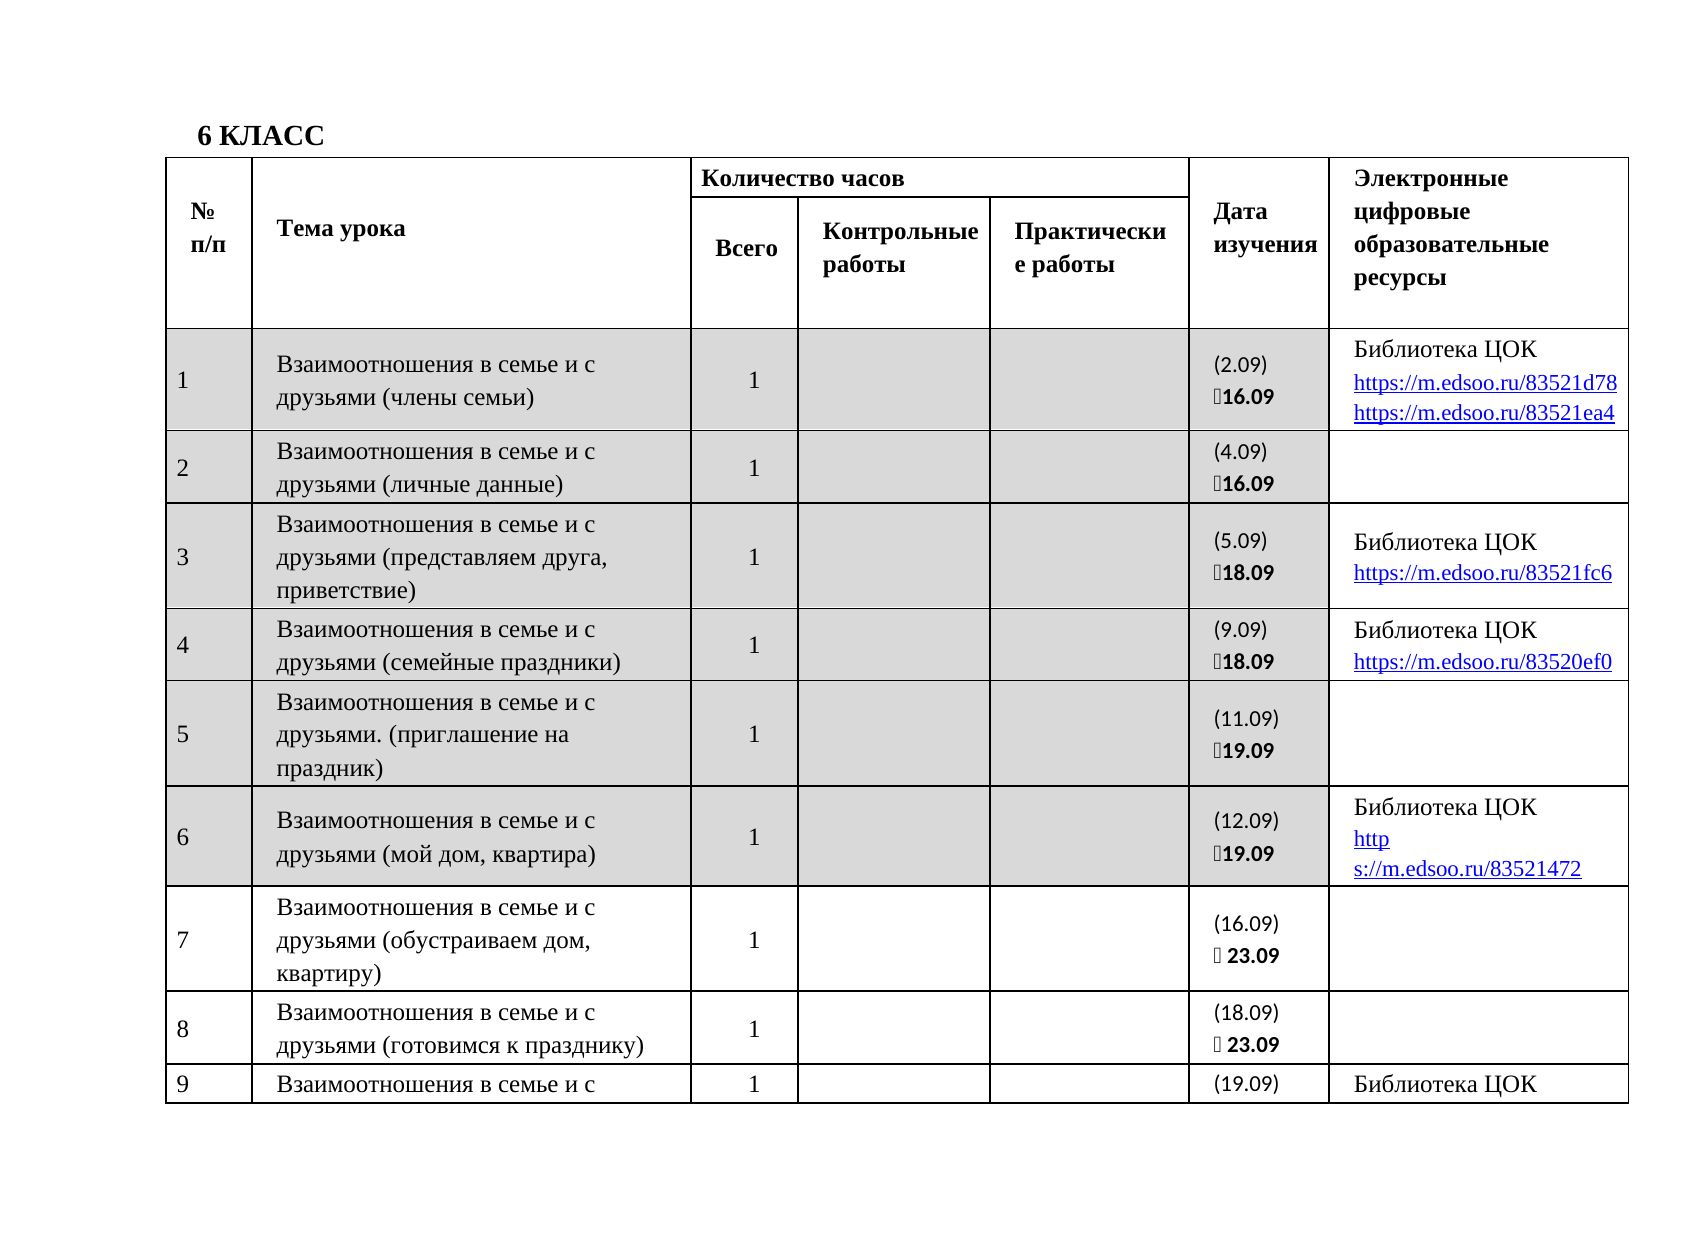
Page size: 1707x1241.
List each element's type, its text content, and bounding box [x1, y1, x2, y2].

table_cell 1 [692, 887, 797, 990]
table_cell 1 [692, 431, 797, 502]
table_cell Библиотека ЦОК https://m.edsoo.ru/83520ef0 [1330, 609, 1628, 680]
table_cell [991, 329, 1188, 429]
table_cell [1330, 681, 1628, 785]
table_cell (18.09) 23.09 [1190, 992, 1328, 1063]
table_cell [991, 504, 1188, 607]
table_header Электронные цифровые образовательные ресурсы [1330, 158, 1628, 327]
table_cell [799, 1065, 989, 1102]
table_header Дата изучения [1190, 158, 1328, 327]
table_cell [799, 992, 989, 1063]
table_cell Взаимоотношения в семье и с друзьями (мой дом, квартира) [253, 787, 690, 885]
table_cell [799, 609, 989, 680]
table_cell [991, 992, 1188, 1063]
table_cell 6 [167, 787, 251, 885]
table_cell 1 [692, 609, 797, 680]
table_cell 5 [167, 681, 251, 785]
table_cell 8 [167, 992, 251, 1063]
table_cell (12.09) 19.09 [1190, 787, 1328, 885]
table_cell (4.09) 16.09 [1190, 431, 1328, 502]
table_cell (19.09) 25.09 [1190, 1065, 1328, 1102]
table_cell Взаимоотношения в семье и с друзьями. (приглашение на праздник) [253, 681, 690, 785]
table_cell (5.09) 18.09 [1190, 504, 1328, 607]
table_cell (11.09) 19.09 [1190, 681, 1328, 785]
table_cell 3 [167, 504, 251, 607]
table_header Тема урока [253, 158, 690, 327]
table_cell [799, 681, 989, 785]
table_cell Библиотека ЦОК https://m.edsoo.ru/83521d78 https://m.edsoo.ru/83521ea4 [1330, 329, 1628, 429]
table_cell [991, 887, 1188, 990]
table_cell Всего [692, 198, 797, 327]
table_cell Взаимоотношения в семье и с друзьями (готовимся к празднику) [253, 992, 690, 1063]
table_cell Взаимоотношения в семье и с друзьями (члены семьи) [253, 329, 690, 429]
table_cell Взаимоотношения в семье и с друзьями (представляем друга, приветствие) [253, 504, 690, 607]
table_cell (9.09) 18.09 [1190, 609, 1328, 680]
table_cell [799, 787, 989, 885]
table_cell [991, 681, 1188, 785]
table_cell 4 [167, 609, 251, 680]
table_cell [1330, 431, 1628, 502]
table_cell (2.09) 16.09 [1190, 329, 1328, 429]
table_cell Библиотека ЦОК https://m.edsoo.ru/83521fc6 [1330, 504, 1628, 607]
table_cell [799, 887, 989, 990]
table_cell Взаимоотношения в семье и с друзьями (семейные праздники) [253, 609, 690, 680]
table_cell [991, 1065, 1188, 1102]
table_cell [253, 1065, 690, 1102]
table_cell Практические работы [991, 198, 1188, 327]
table_cell Библиотека ЦОК https://m.edsoo.ru/83521472 [1330, 787, 1628, 885]
text 6 КЛАСС [190, 118, 1618, 152]
table_cell [991, 431, 1188, 502]
table_cell 1 [692, 681, 797, 785]
table_cell 9 [167, 1065, 251, 1102]
table_cell (16.09) 23.09 [1190, 887, 1328, 990]
table_cell 1 [692, 1065, 797, 1102]
table_cell [1330, 992, 1628, 1063]
table_cell Взаимоотношения в семье и с друзьями (личные данные) [253, 431, 690, 502]
table_cell 1 [692, 504, 797, 607]
table_cell [799, 504, 989, 607]
table_cell 1 [692, 992, 797, 1063]
table_cell [991, 787, 1188, 885]
table_cell 1 [167, 329, 251, 429]
table_cell [1330, 887, 1628, 990]
table_cell [799, 329, 989, 429]
table_cell [991, 609, 1188, 680]
table_cell Контрольные работы [799, 198, 989, 327]
table_cell 2 [167, 431, 251, 502]
table_header Количество часов [692, 158, 1188, 196]
table_cell Взаимоотношения в семье и с друзьями (обустраиваем дом, квартиру) [253, 887, 690, 990]
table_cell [1330, 1065, 1628, 1102]
table_cell 1 [692, 787, 797, 885]
table_cell 1 [692, 329, 797, 429]
table_header № п/п [167, 158, 251, 327]
table_cell [799, 431, 989, 502]
table_cell 7 [167, 887, 251, 990]
